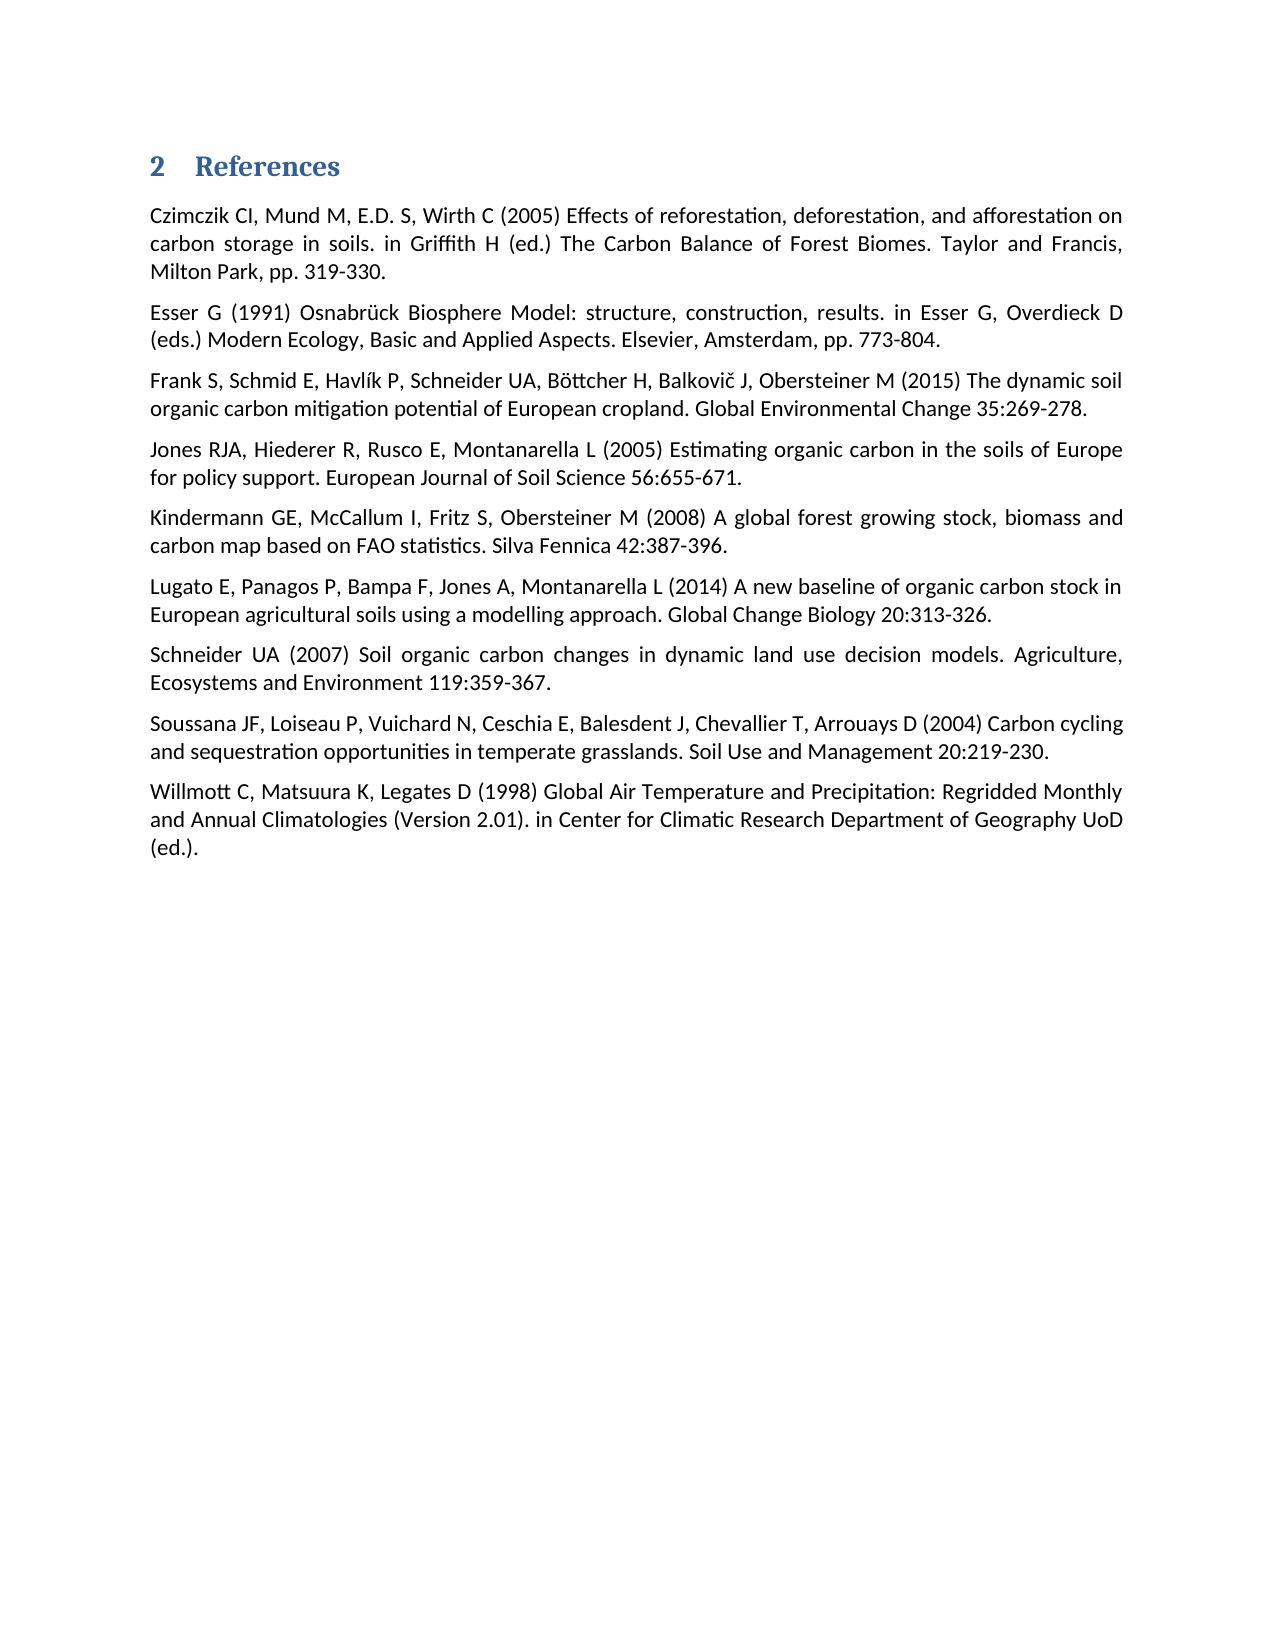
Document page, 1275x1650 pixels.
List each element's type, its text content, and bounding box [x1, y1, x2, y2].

text Schneider UA (2007) Soil organic carbon changes in dynamic land use decision models. Agriculture, Ecosystems and Environment 119:359-367. [150, 640, 1125, 696]
subtitle References [150, 150, 1125, 183]
text Frank S, Schmid E, Havlík P, Schneider UA, Böttcher H, Balkovič J, Obersteiner M (2015) The dynamic soil organic carbon mitigation potential of European cropland. Global Environmental Change 35:269-278. [150, 366, 1125, 422]
text Kindermann GE, McCallum I, Fritz S, Obersteiner M (2008) A global forest growing stock, biomass and carbon map based on FAO statistics. Silva Fennica 42:387-396. [150, 503, 1125, 559]
text Soussana JF, Loiseau P, Vuichard N, Ceschia E, Balesdent J, Chevallier T, Arrouays D (2004) Carbon cycling and sequestration opportunities in temperate grasslands. Soil Use and Management 20:219-230. [150, 709, 1125, 765]
text Czimczik CI, Mund M, E.D. S, Wirth C (2005) Effects of reforestation, deforestation, and afforestation on carbon storage in soils. in Griffith H (ed.) The Carbon Balance of Forest Biomes. Taylor and Francis, Milton Park, pp. 319-330. [150, 201, 1125, 285]
text Lugato E, Panagos P, Bampa F, Jones A, Montanarella L (2014) A new baseline of organic carbon stock in European agricultural soils using a modelling approach. Global Change Biology 20:313-326. [150, 572, 1125, 628]
text Willmott C, Matsuura K, Legates D (1998) Global Air Temperature and Precipitation: Regridded Monthly and Annual Climatologies (Version 2.01). in Center for Climatic Research Department of Geography UoD (ed.). [150, 777, 1125, 861]
text Esser G (1991) Osnabrück Biosphere Model: structure, construction, results. in Esser G, Overdieck D (eds.) Modern Ecology, Basic and Applied Aspects. Elsevier, Amsterdam, pp. 773-804. [150, 298, 1125, 354]
text Jones RJA, Hiederer R, Rusco E, Montanarella L (2005) Estimating organic carbon in the soils of Europe for policy support. European Journal of Soil Science 56:655-671. [150, 435, 1125, 491]
